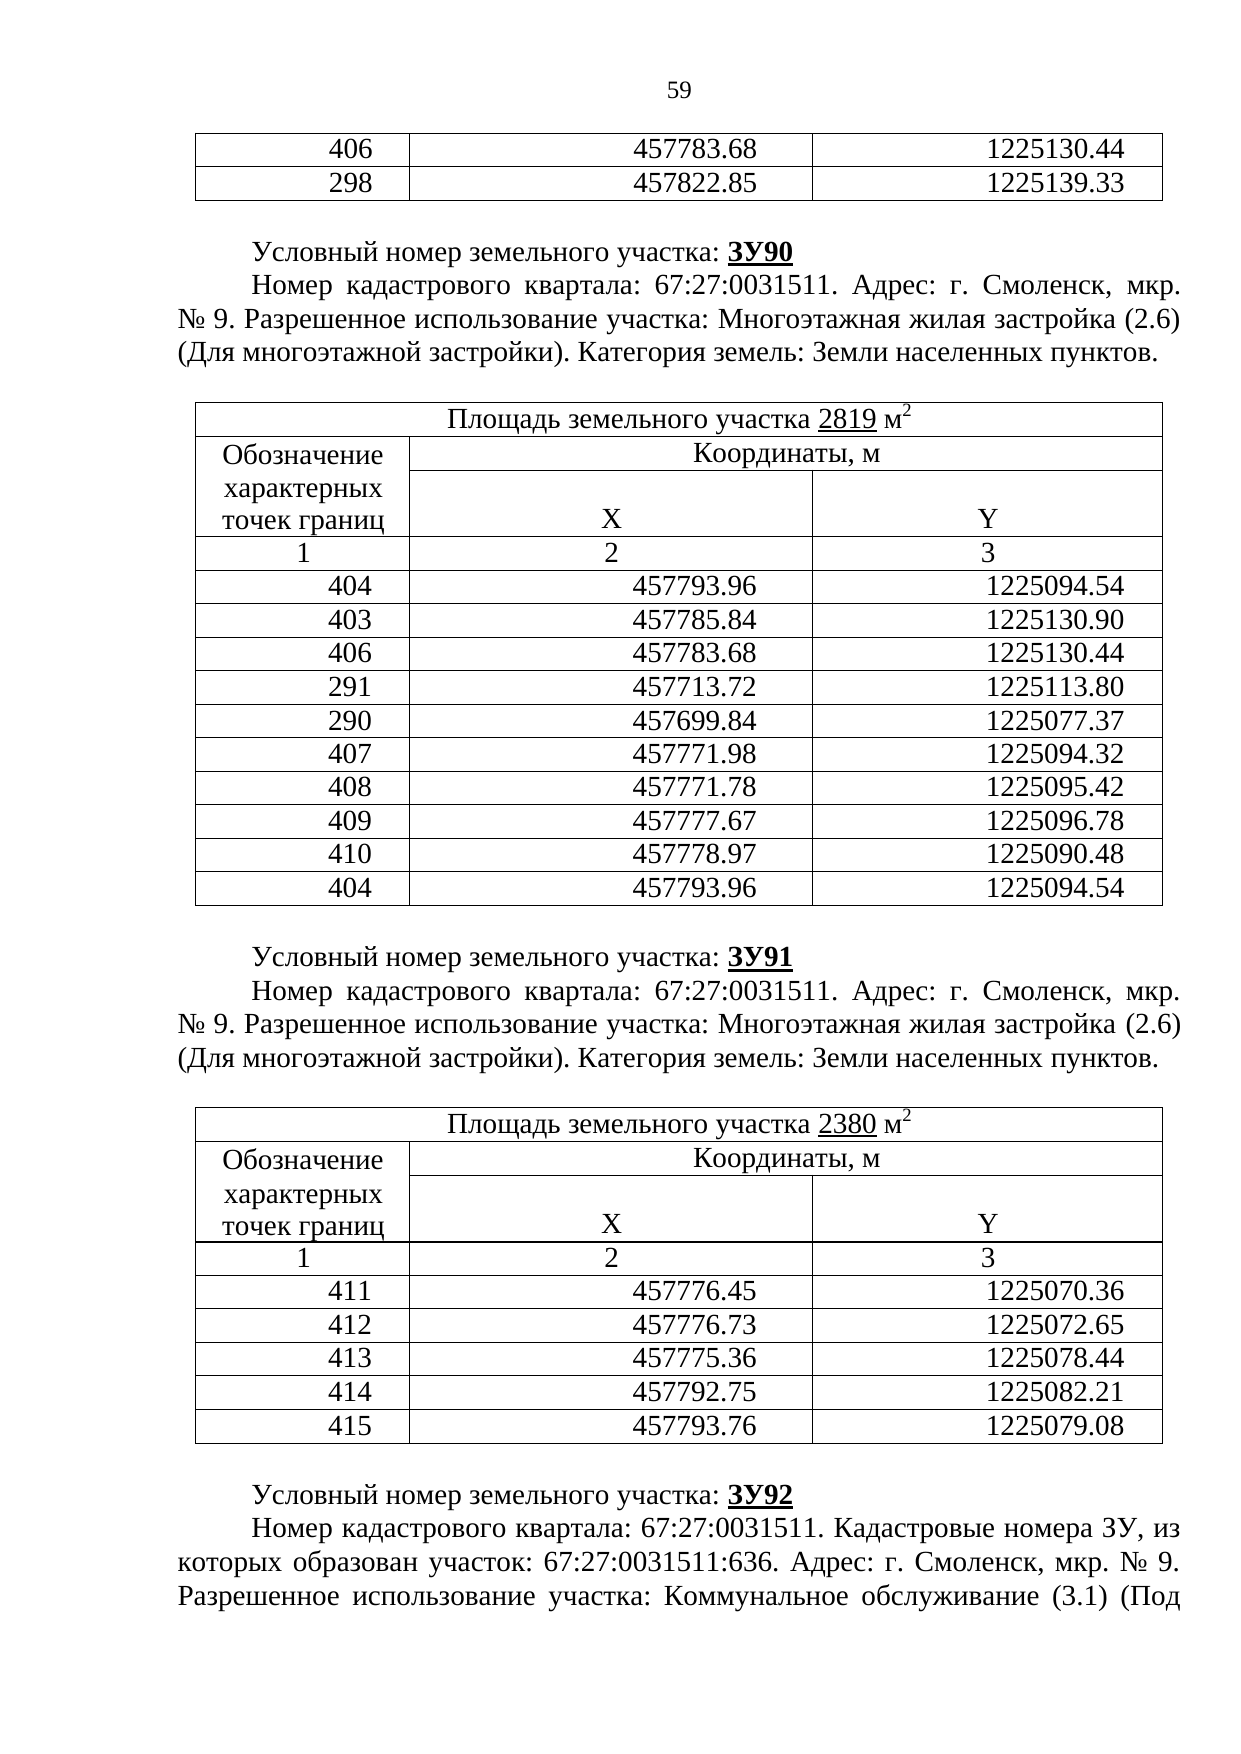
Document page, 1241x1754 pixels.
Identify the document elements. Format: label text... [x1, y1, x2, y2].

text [177, 1511, 1181, 1611]
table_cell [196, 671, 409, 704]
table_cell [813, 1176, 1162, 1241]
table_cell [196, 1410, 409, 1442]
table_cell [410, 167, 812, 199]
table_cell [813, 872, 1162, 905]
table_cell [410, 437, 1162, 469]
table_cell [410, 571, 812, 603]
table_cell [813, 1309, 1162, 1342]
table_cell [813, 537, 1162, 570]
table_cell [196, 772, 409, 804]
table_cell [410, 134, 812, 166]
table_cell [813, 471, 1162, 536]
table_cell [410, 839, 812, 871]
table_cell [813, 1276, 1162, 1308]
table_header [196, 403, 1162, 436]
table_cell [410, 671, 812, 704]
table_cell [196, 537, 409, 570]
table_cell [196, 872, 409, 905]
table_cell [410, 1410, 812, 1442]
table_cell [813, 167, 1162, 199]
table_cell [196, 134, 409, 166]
text Номер кадастрового квартала: 67:27:0031511. Адрес: г. Смоленск, мкр. № 9. Разрешенное использование участка: Многоэтажная жилая застройка (2.6) (Для многоэтажной застройки). Категория земель: Земли населенных пунктов. [177, 973, 1181, 1073]
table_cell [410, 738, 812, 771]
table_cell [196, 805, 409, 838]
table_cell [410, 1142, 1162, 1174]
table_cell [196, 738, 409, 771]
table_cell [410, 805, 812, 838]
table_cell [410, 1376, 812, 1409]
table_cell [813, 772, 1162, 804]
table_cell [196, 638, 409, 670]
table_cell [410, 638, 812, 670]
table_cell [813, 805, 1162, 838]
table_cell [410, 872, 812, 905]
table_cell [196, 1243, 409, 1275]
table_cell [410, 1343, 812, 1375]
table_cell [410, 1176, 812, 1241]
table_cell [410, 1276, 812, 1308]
text Условный номер земельного участка: ЗУ90 [177, 234, 1181, 268]
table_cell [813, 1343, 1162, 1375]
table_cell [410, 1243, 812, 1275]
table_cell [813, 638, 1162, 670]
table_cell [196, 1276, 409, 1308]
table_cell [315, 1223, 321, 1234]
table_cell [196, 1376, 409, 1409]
text Номер кадастрового квартала: 67:27:0031511. Адрес: г. Смоленск, мкр. № 9. Разрешенное использование участка: Многоэтажная жилая застройка (2.6) (Для многоэтажной застройки). Категория земель: Земли населенных пунктов. [177, 268, 1181, 368]
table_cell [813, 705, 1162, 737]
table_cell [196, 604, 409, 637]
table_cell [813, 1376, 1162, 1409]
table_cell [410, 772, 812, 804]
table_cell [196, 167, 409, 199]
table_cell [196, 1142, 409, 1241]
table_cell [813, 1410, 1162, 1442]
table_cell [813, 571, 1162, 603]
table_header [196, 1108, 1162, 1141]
text Условный номер земельного участка: ЗУ92 [177, 1477, 1181, 1511]
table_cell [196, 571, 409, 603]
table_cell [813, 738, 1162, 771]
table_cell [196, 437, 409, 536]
text Условный номер земельного участка: ЗУ91 [177, 939, 1181, 973]
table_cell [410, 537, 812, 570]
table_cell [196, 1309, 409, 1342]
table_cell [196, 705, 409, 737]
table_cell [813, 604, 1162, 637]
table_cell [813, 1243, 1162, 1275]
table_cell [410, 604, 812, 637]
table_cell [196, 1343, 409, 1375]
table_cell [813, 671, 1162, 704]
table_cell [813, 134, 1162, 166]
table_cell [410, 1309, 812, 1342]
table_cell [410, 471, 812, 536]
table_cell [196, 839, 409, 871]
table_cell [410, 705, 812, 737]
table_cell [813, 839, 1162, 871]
